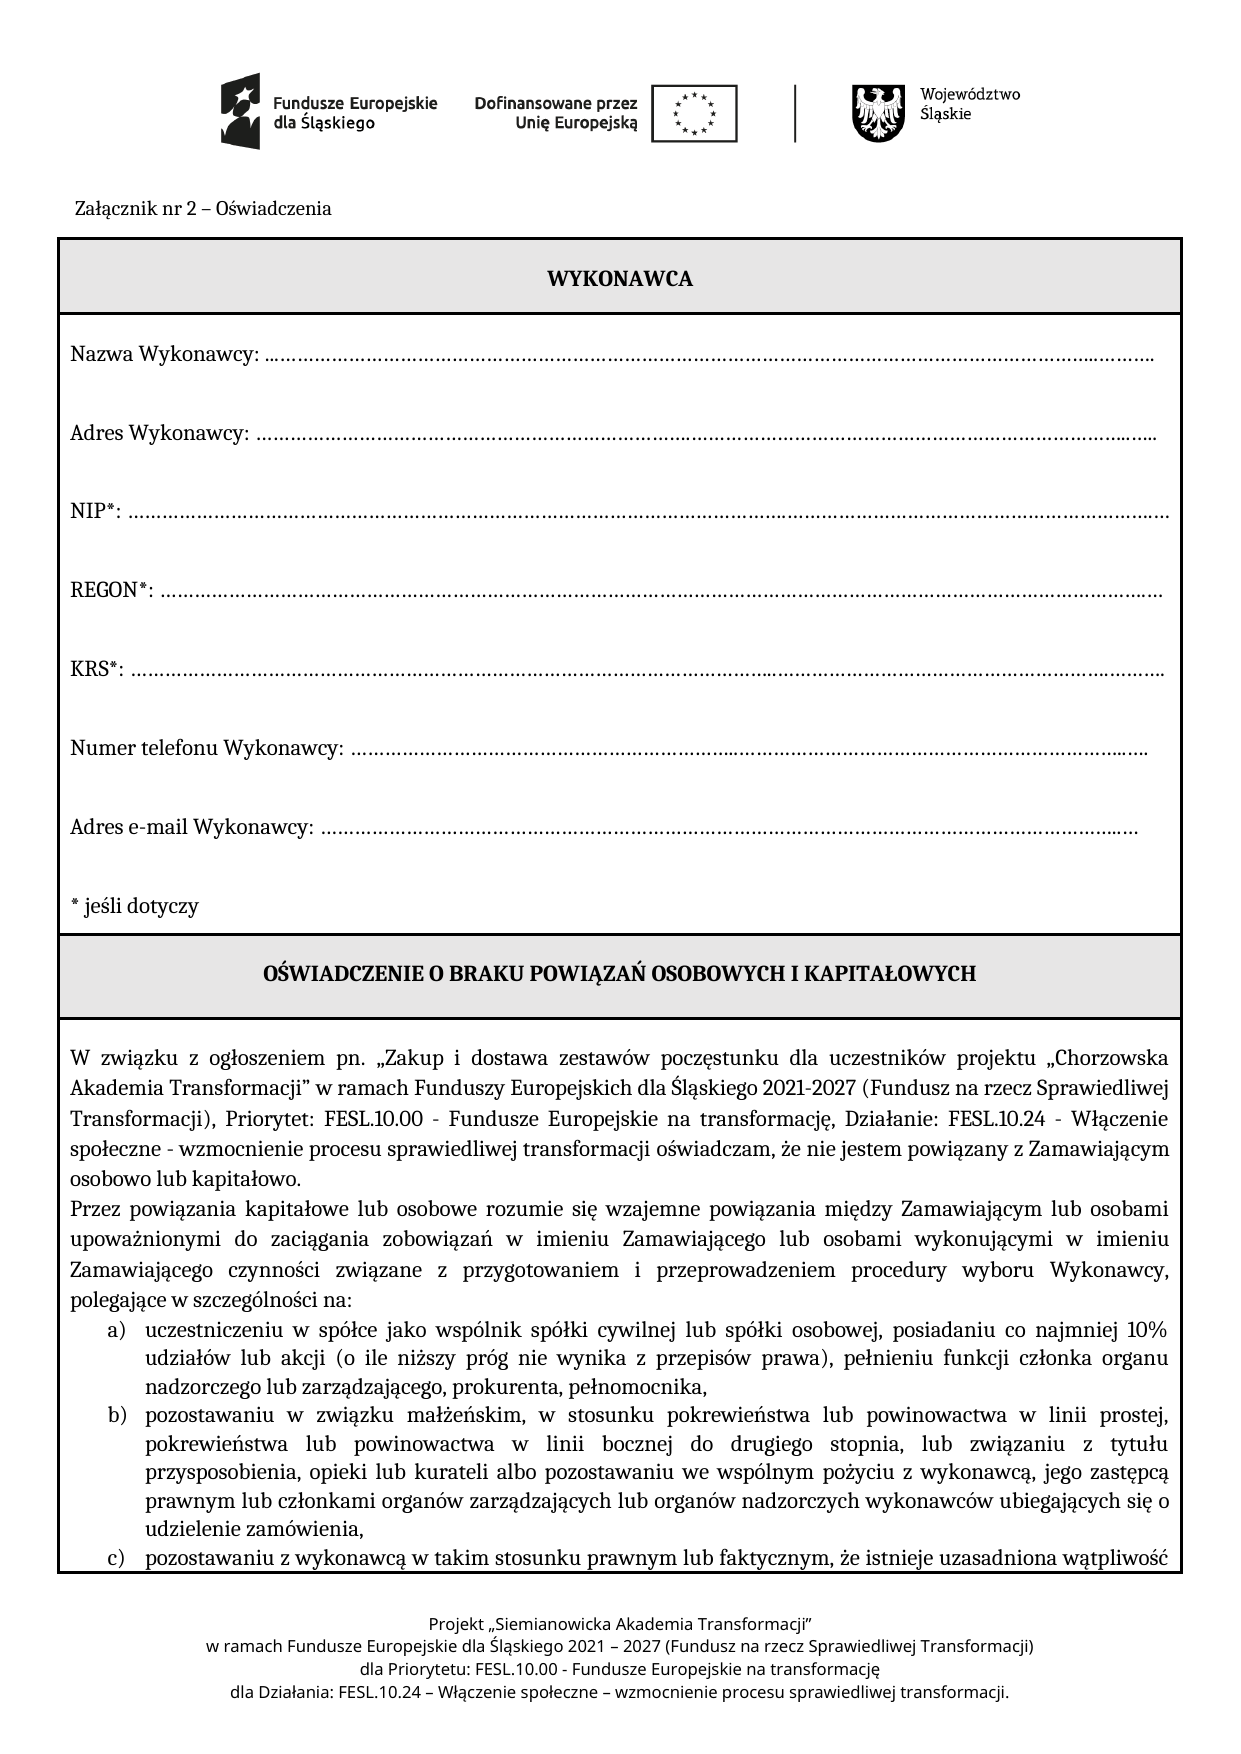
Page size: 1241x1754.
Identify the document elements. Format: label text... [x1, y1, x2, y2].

text Załącznik nr 2 – Oświadczenia [75, 196, 1165, 220]
picture [202, 53, 1039, 169]
table_header WYKONAWCA [60, 240, 1180, 312]
table_cell OŚWIADCZENIE O BRAKU POWIĄZAŃ OSOBOWYCH I KAPITAŁOWYCH [60, 936, 1180, 1017]
table_cell Nazwa Wykonawcy: ...……………………………………………………………………………………………………………………………..………. Adres Wykonawcy: ………………………………………………………………….…………………………………………………………………..….. NIP*: …………………………………………………………………………………………………….……………………………………………………….… REGON*: ……………………………………………………………………………………………………………………………………………………….… KRS*: …………………………………………………………………………………………………..………………………………………………….………. Numer telefonu Wykonawcy: …………………………………………………………..…………………………………………………………..…. Adres e-mail Wykonawcy: …………………………………………………………………………………………………………………………..… * jeśli dotyczy [60, 315, 1180, 932]
